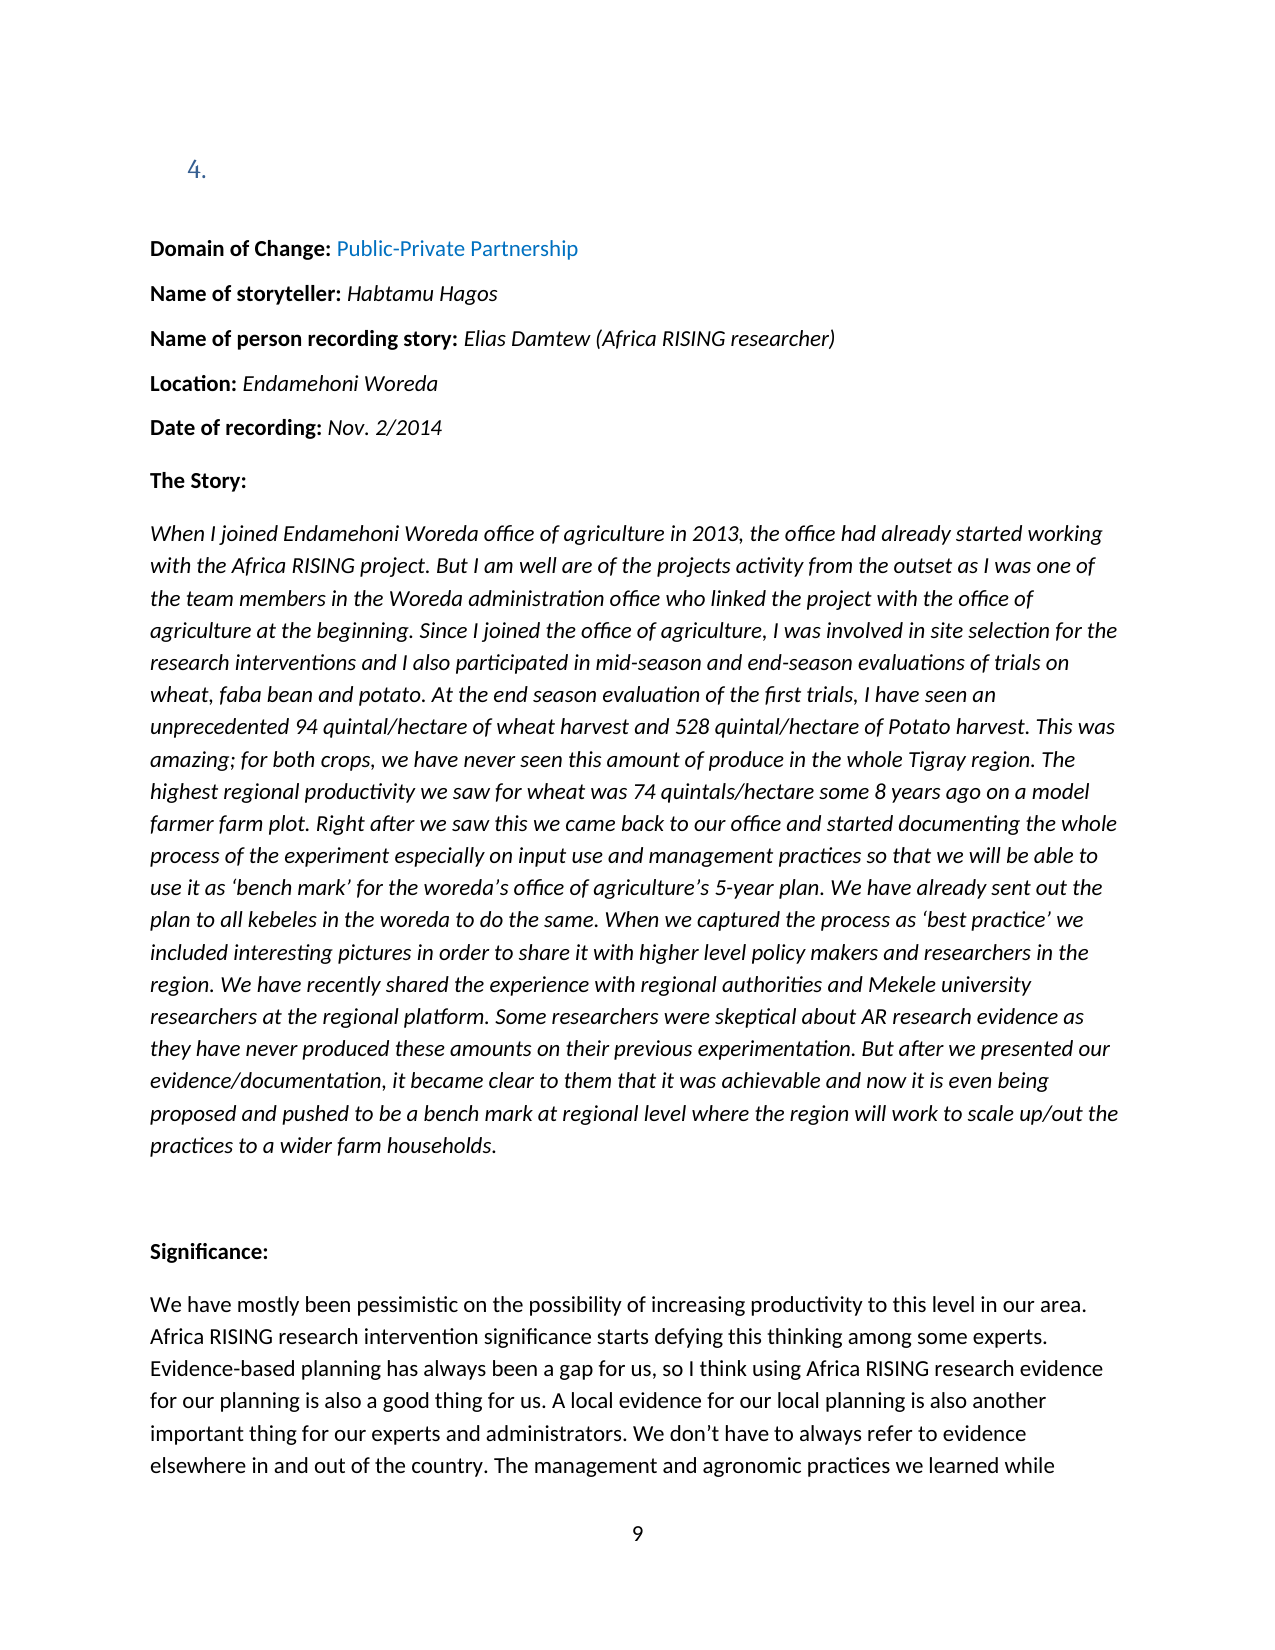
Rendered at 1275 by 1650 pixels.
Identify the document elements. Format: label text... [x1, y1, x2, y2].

text The Story: [150, 466, 1125, 494]
text Domain of Change: Public-Private Partnership [150, 234, 1125, 263]
text When I joined Endamehoni Woreda office of agriculture in 2013, the office had already started working with the Africa RISING project. But I am well are of the projects activity from the outset as I was one of the team members in the Woreda administration office who linked the project with the office of agriculture at the beginning. Since I joined the office of agriculture, I was involved in site selection for the research interventions and I also participated in mid-season and end-season evaluations of trials on wheat, faba bean and potato. At the end season evaluation of the first trials, I have seen an unprecedented 94 quintal/hectare of wheat harvest and 528 quintal/hectare of Potato harvest. This was amazing; for both crops, we have never seen this amount of produce in the whole Tigray region. The highest regional productivity we saw for wheat was 74 quintals/hectare some 8 years ago on a model farmer farm plot. Right after we saw this we came back to our office and started documenting the whole process of the experiment especially on input use and management practices so that we will be able to use it as ‘bench mark’ for the woreda’s office of agriculture’s 5-year plan. We have already sent out the plan to all kebeles in the woreda to do the same. When we captured the process as ‘best practice’ we included interesting pictures in order to share it with higher level policy makers and researchers in the region. We have recently shared the experience with regional authorities and Mekele university researchers at the regional platform. Some researchers were skeptical about AR research evidence as they have never produced these amounts on their previous experimentation. But after we presented our evidence/documentation, it became clear to them that it was achievable and now it is even being proposed and pushed to be a bench mark at regional level where the region will work to scale up/out the practices to a wider farm households. [150, 519, 1125, 1159]
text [150, 1290, 1125, 1479]
text Name of storyteller: Habtamu Hagos [150, 279, 1125, 307]
text Location: Endamehoni Woreda [150, 369, 1125, 397]
text Name of person recording story: Elias Damtew (Africa RISING researcher) [150, 324, 1125, 352]
text Date of recording: Nov. 2/2014 [150, 413, 1125, 441]
text Significance: [150, 1237, 1125, 1265]
